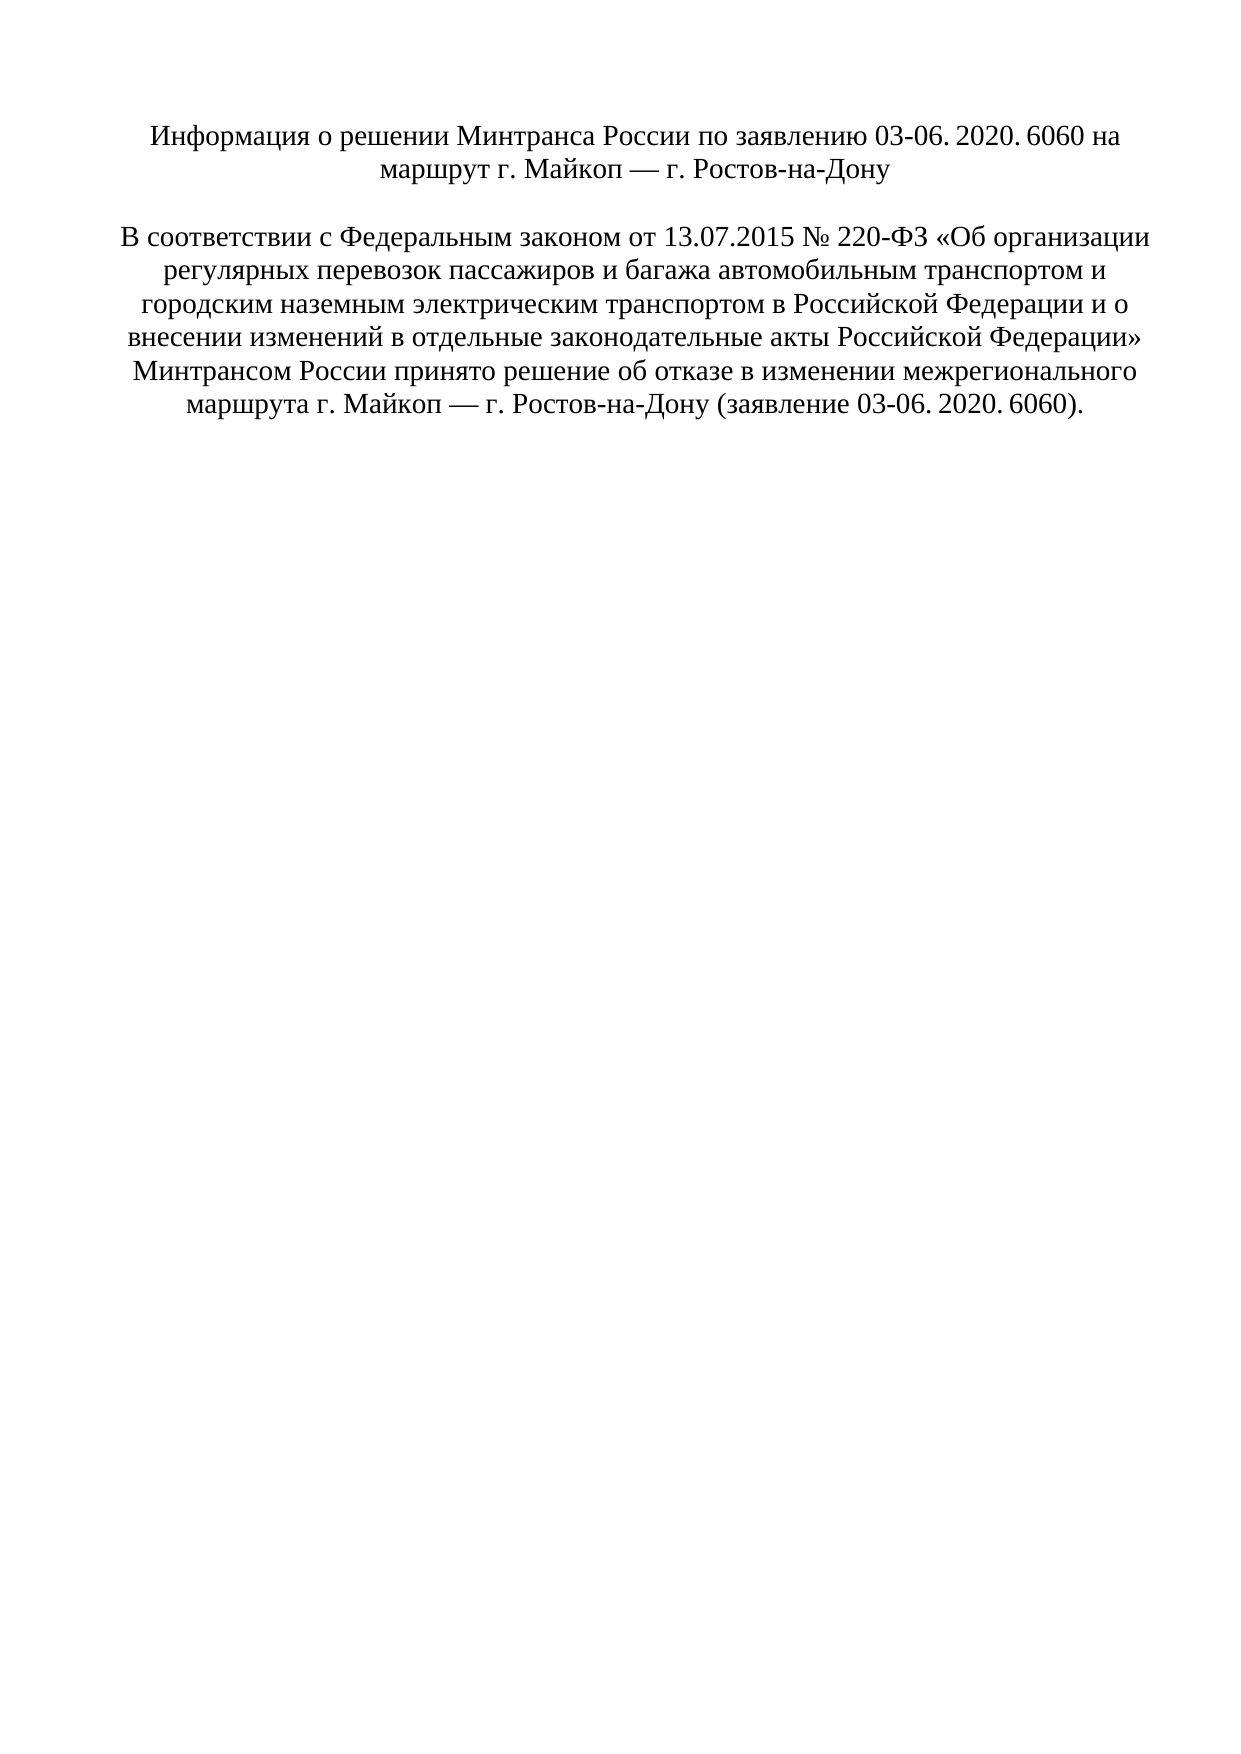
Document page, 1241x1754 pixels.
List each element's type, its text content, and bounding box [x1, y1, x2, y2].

text В соответствии с Федеральным законом от 13.07.2015 № 220-ФЗ «Об организации регулярных перевозок пассажиров и багажа автомобильным транспортом и городским наземным электрическим транспортом в Российской Федерации и о внесении изменений в отдельные законодательные акты Российской Федерации» Минтрансом России принято решение об отказе в изменении межрегионального маршрута г. Майкоп — г. Ростов-на-Дону (заявление 03-06. 2020. 6060). [118, 219, 1152, 420]
text Информация о решении Минтранса России по заявлению 03-06. 2020. 6060 на маршрут г. Майкоп — г. Ростов-на-Дону [118, 118, 1152, 185]
